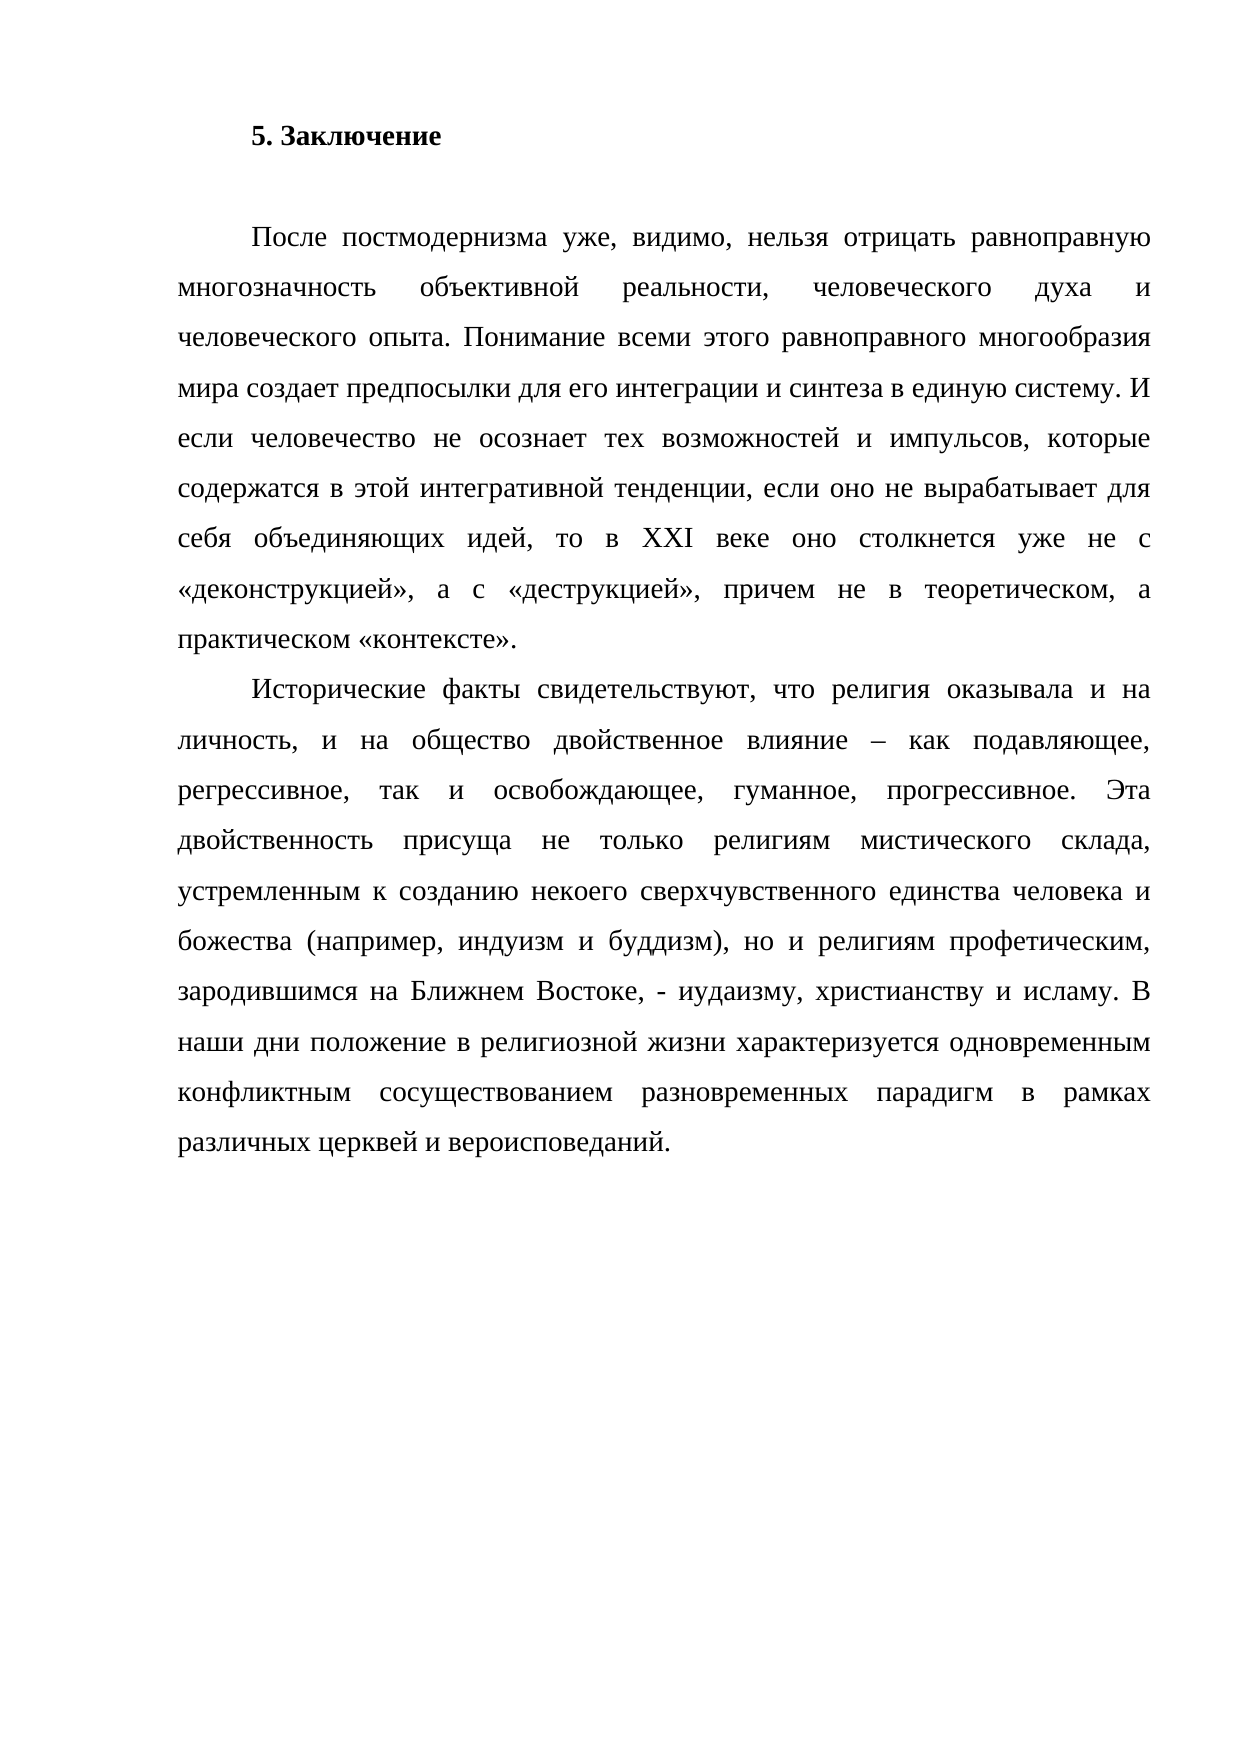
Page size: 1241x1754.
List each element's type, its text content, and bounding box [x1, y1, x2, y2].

text После постмодернизма уже, видимо, нельзя отрицать равноправную многозначность объективной реальности, человеческого духа и человеческого опыта. Понимание всеми этого равноправного многообразия мира создает предпосылки для его интеграции и синтеза в единую систему. И если человечество не осознает тех возможностей и импульсов, которые содержатся в этой интегративной тенденции, если оно не вырабатывает для себя объединяющих идей, то в XXI веке оно столкнется уже не с «деконструкцией», а с «деструкцией», причем не в теоретическом, а практическом «контексте». [177, 219, 1152, 655]
text Исторические факты свидетельствуют, что религия оказывала и на личность, и на общество двойственное влияние – как подавляющее, регрессивное, так и освобождающее, гуманное, прогрессивное. Эта двойственность присуща не только религиям мистического склада, устремленным к созданию некоего сверхчувственного единства человека и божества (например, индуизм и буддизм), но и религиям профетическим, зародившимся на Ближнем Востоке, - иудаизму, христианству и исламу. В наши дни положение в религиозной жизни характеризуется одновременным конфликтным сосуществованием разновременных парадигм в рамках различных церквей и вероисповеданий. [177, 672, 1152, 1158]
text 5. Заключение [177, 118, 1152, 152]
